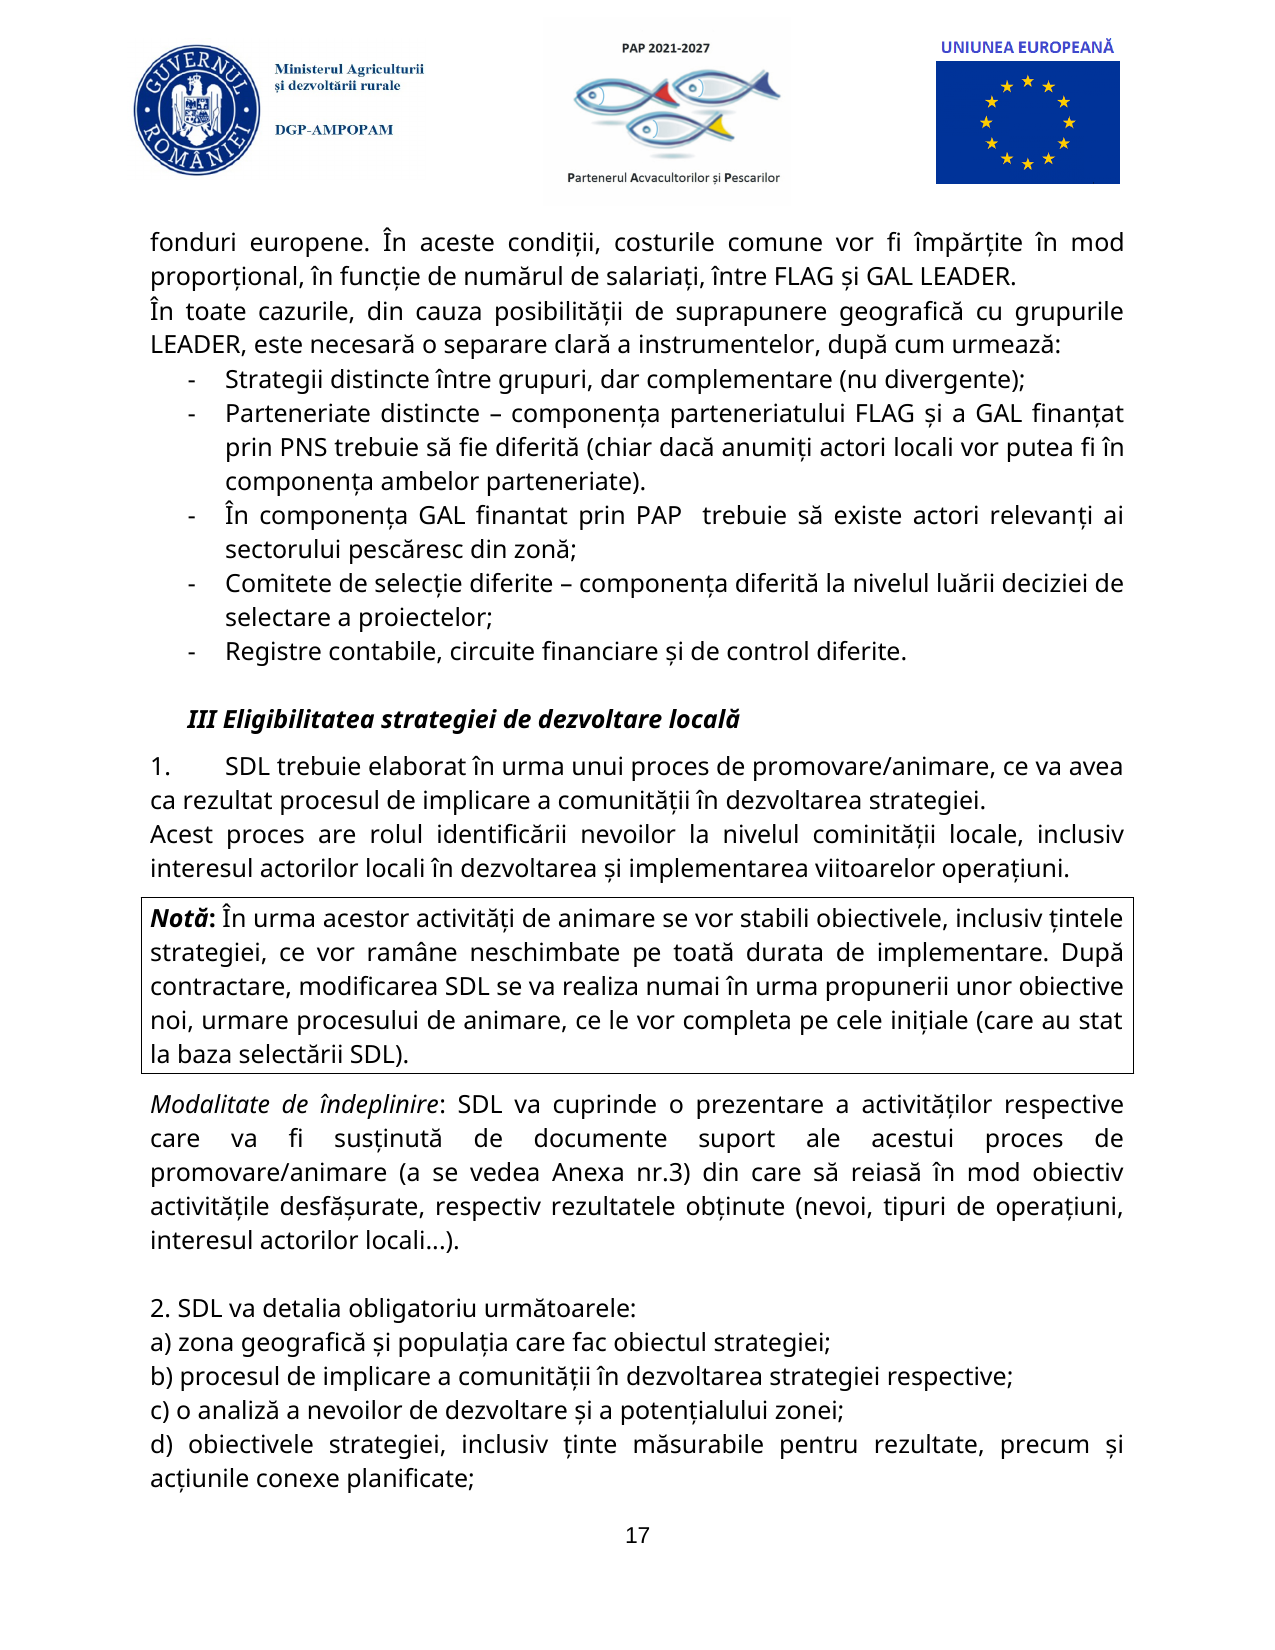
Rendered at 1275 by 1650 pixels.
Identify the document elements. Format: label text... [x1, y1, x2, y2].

list SDL trebuie elaborat în urma unui proces de promovare/animare, ce va avea ca rezultat procesul de implicare a comunității în dezvoltarea strategiei. [150, 748, 1125, 817]
list Registre contabile, circuite financiare şi de control diferite. [187, 634, 1125, 668]
text d) obiectivele strategiei, inclusiv ținte măsurabile pentru rezultate, precum și acțiunile conexe planificate; [150, 1427, 1125, 1495]
picture [543, 17, 791, 206]
list Comitete de selecţie diferite – componenţa diferită la nivelul luării deciziei de selectare a proiectelor; [187, 566, 1125, 634]
text 2. SDL va detalia obligatoriu următoarele: [150, 1291, 1125, 1325]
picture [936, 29, 1121, 186]
text Notă: În urma acestor activități de animare se vor stabili obiectivele, inclusiv țintele strategiei, ce vor ramâne neschimbate pe toată durata de implementare. După contractare, modificarea SDL se va realiza numai în urma propunerii unor obiective noi, urmare procesului de animare, ce le vor completa pe cele inițiale (care au stat la baza selectării SDL). [142, 898, 1133, 1073]
text Modalitate de îndeplinire: SDL va cuprinde o prezentare a activităților respective care va fi susținută de documente suport ale acestui proces de promovare/animare (a se vedea Anexa nr.3) din care să reiasă în mod obiectiv activitățile desfășurate, respectiv rezultatele obținute (nevoi, tipuri de operațiuni, interesul actorilor locali...). [150, 1086, 1125, 1257]
text b) procesul de implicare a comunităţii în dezvoltarea strategiei respective; [150, 1359, 1125, 1393]
text c) o analiză a nevoilor de dezvoltare și a potențialului zonei; [150, 1393, 1125, 1427]
text În toate cazurile, din cauza posibilităţii de suprapunere geografică cu grupurile LEADER, este necesară o separare clară a instrumentelor, după cum urmează: [150, 293, 1125, 361]
list În componenţa GAL finantat prin PAP trebuie să existe actori relevanţi ai sectorului pescăresc din zonă; [187, 497, 1125, 566]
text III Eligibilitatea strategiei de dezvoltare locală [187, 702, 1125, 736]
picture [127, 38, 426, 180]
text Acest proces are rolul identificării nevoilor la nivelul cominității locale, inclusiv interesul actorilor locali în dezvoltarea și implementarea viitoarelor operațiuni. [150, 817, 1125, 885]
text a) zona geografică și populația care fac obiectul strategiei; [150, 1325, 1125, 1359]
list Strategii distincte între grupuri, dar complementare (nu divergente); [187, 361, 1125, 395]
list Parteneriate distincte – componenţa parteneriatului FLAG și a GAL finanțat prin PNS trebuie să fie diferită (chiar dacă anumiţi actori locali vor putea fi în componenţa ambelor parteneriate). [187, 395, 1125, 497]
